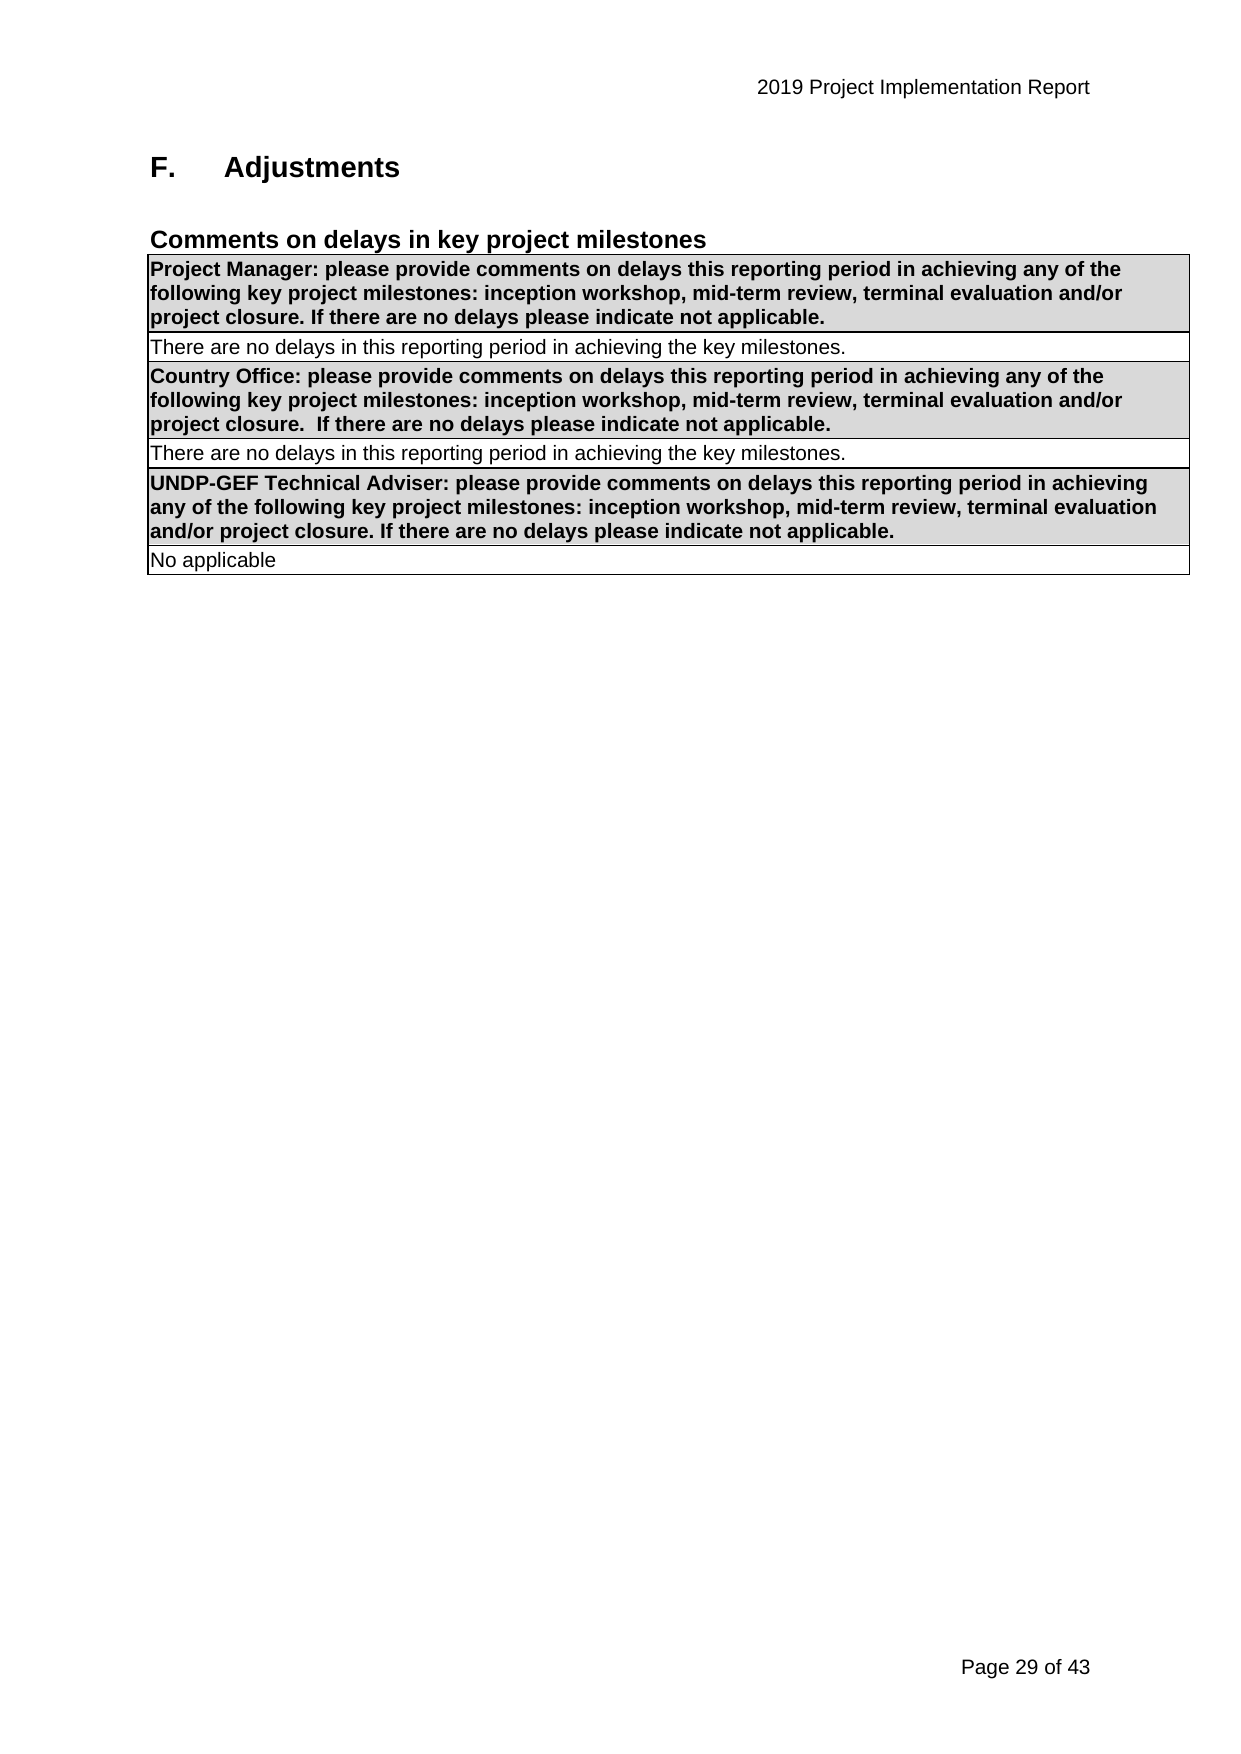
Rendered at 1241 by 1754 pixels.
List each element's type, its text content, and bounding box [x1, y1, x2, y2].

table_header UNDP-GEF Technical Adviser: please provide comments on delays this reporting period in achieving any of the following key project milestones: inception workshop, mid-term review, terminal evaluation and/or project closure. If there are no delays please indicate not applicable. [149, 469, 1189, 544]
table_header Project Manager: please provide comments on delays this reporting period in achieving any of the following key project milestones: inception workshop, mid-term review, terminal evaluation and/or project closure. If there are no delays please indicate not applicable. [149, 255, 1189, 331]
subtitle Adjustments [150, 150, 1090, 183]
table_cell There are no delays in this reporting period in achieving the key milestones. [149, 333, 1189, 361]
table_header Country Office: please provide comments on delays this reporting period in achieving any of the following key project milestones: inception workshop, mid-term review, terminal evaluation and/or project closure. If there are no delays please indicate not applicable. [149, 362, 1189, 438]
table_cell No applicable [149, 546, 1189, 574]
text Comments on delays in key project milestones [150, 225, 1090, 254]
table_cell There are no delays in this reporting period in achieving the key milestones. [149, 439, 1189, 467]
